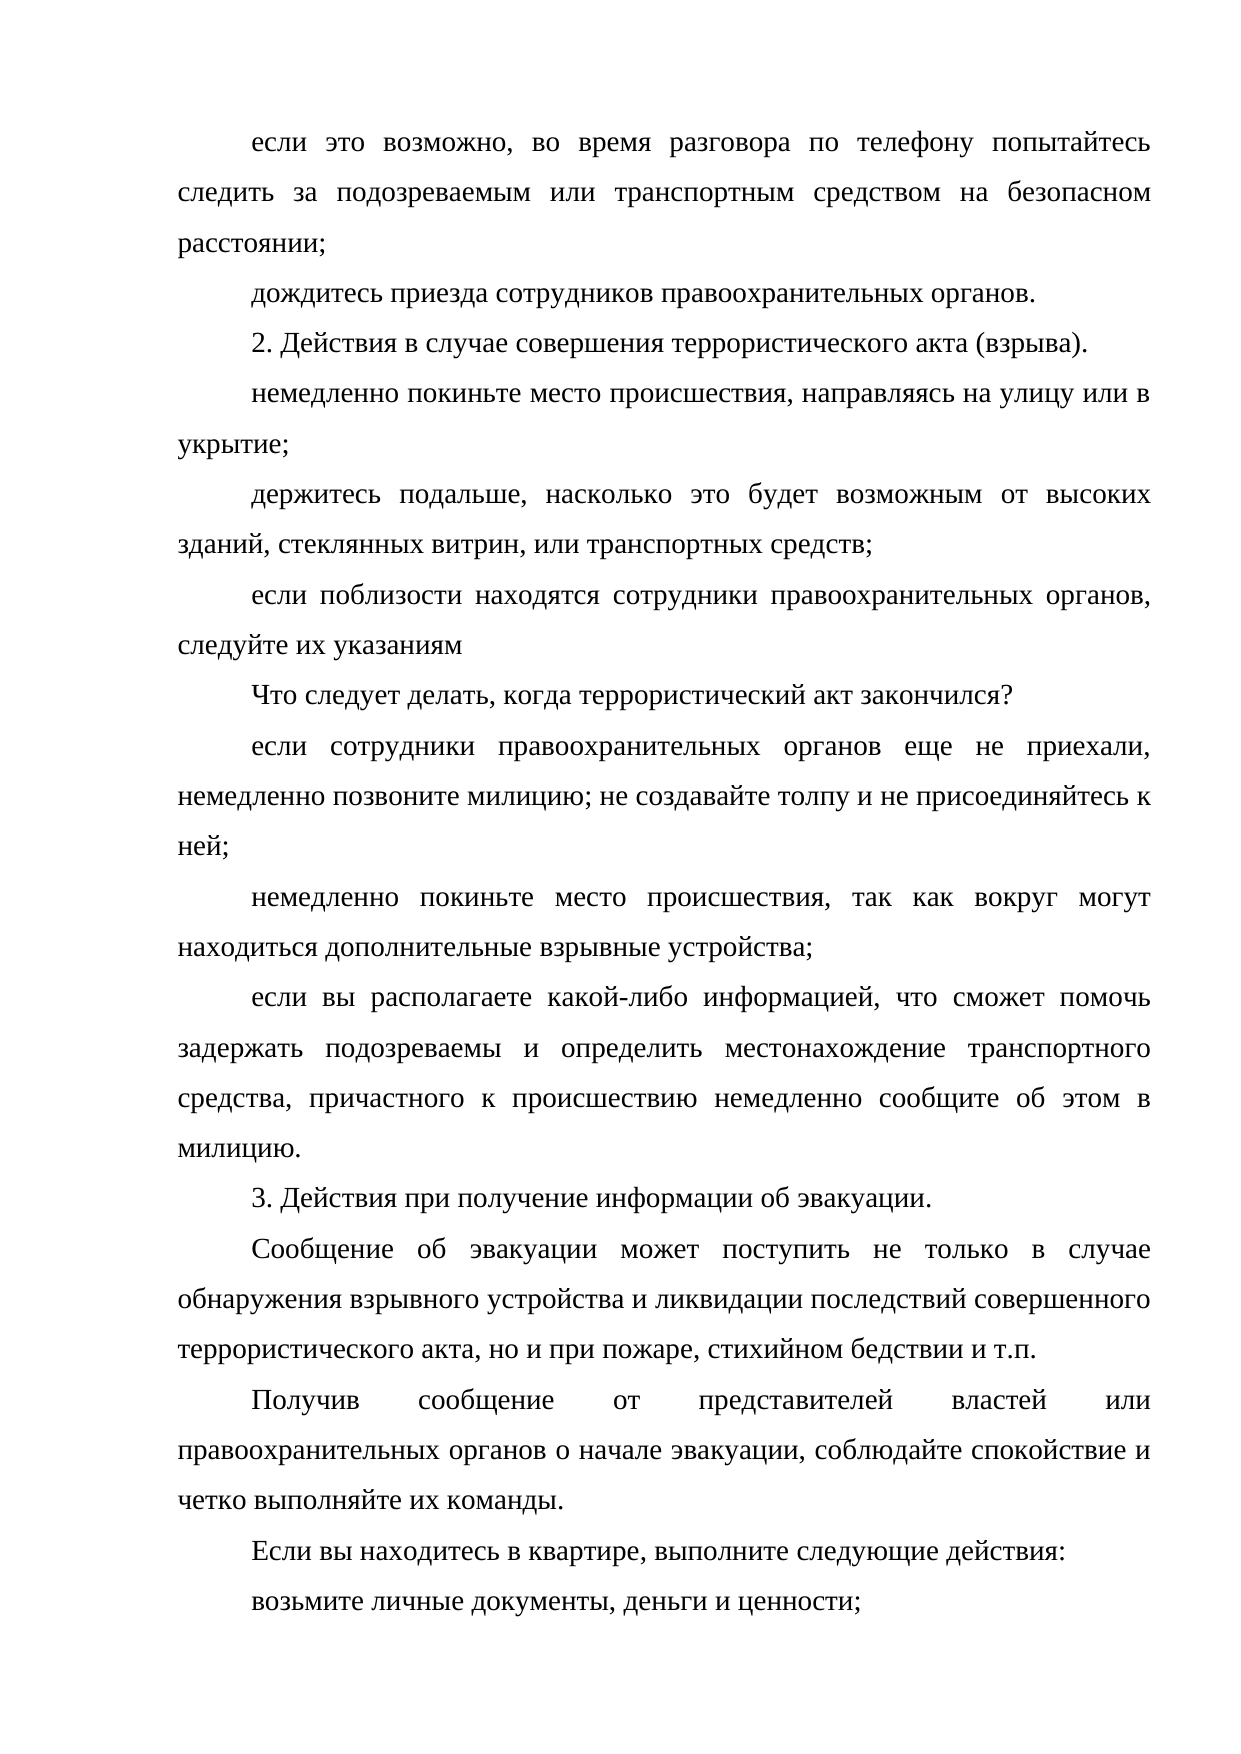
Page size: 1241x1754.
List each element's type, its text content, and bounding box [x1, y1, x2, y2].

text дождитесь приезда сотрудников правоохранительных органов. [177, 275, 1152, 308]
text немедленно покиньте место происшествия, направляясь на улицу или в укрытие; [177, 376, 1152, 459]
text если это возможно, во время разговора по телефону попытайтесь следить за подозреваемым или транспортным средством на безопасном расстоянии; [177, 124, 1152, 258]
text если сотрудники правоохранительных органов еще не приехали, немедленно позвоните милицию; не создавайте толпу и не присоединяйтесь к ней; [177, 728, 1152, 862]
text если поблизости находятся сотрудники правоохранительных органов, следуйте их указаниям [177, 577, 1152, 661]
text возьмите личные документы, деньги и ценности; [177, 1583, 1152, 1617]
text Получив сообщение от представителей властей или правоохранительных органов о начале эвакуации, соблюдайте спокойствие и четко выполняйте их команды. [177, 1382, 1152, 1516]
text Сообщение об эвакуации может поступить не только в случае обнаружения взрывного устройства и ликвидации последствий совершенного террористического акта, но и при пожаре, стихийном бедствии и т.п. [177, 1231, 1152, 1365]
text 3. Действия при получение информации об эвакуации. [177, 1181, 1152, 1214]
text 2. Действия в случае совершения террористического акта (взрыва). [177, 325, 1152, 359]
text если вы располагаете какой-либо информацией, что сможет помочь задержать подозреваемы и определить местонахождение транспортного средства, причастного к происшествию немедленно сообщите об этом в милицию. [177, 979, 1152, 1164]
text держитесь подальше, насколько это будет возможным от высоких зданий, стеклянных витрин, или транспортных средств; [177, 476, 1152, 560]
text немедленно покиньте место происшествия, так как вокруг могут находиться дополнительные взрывные устройства; [177, 879, 1152, 963]
text Если вы находитесь в квартире, выполните следующие действия: [177, 1533, 1152, 1566]
text Что следует делать, когда террористический акт закончился? [177, 677, 1152, 711]
